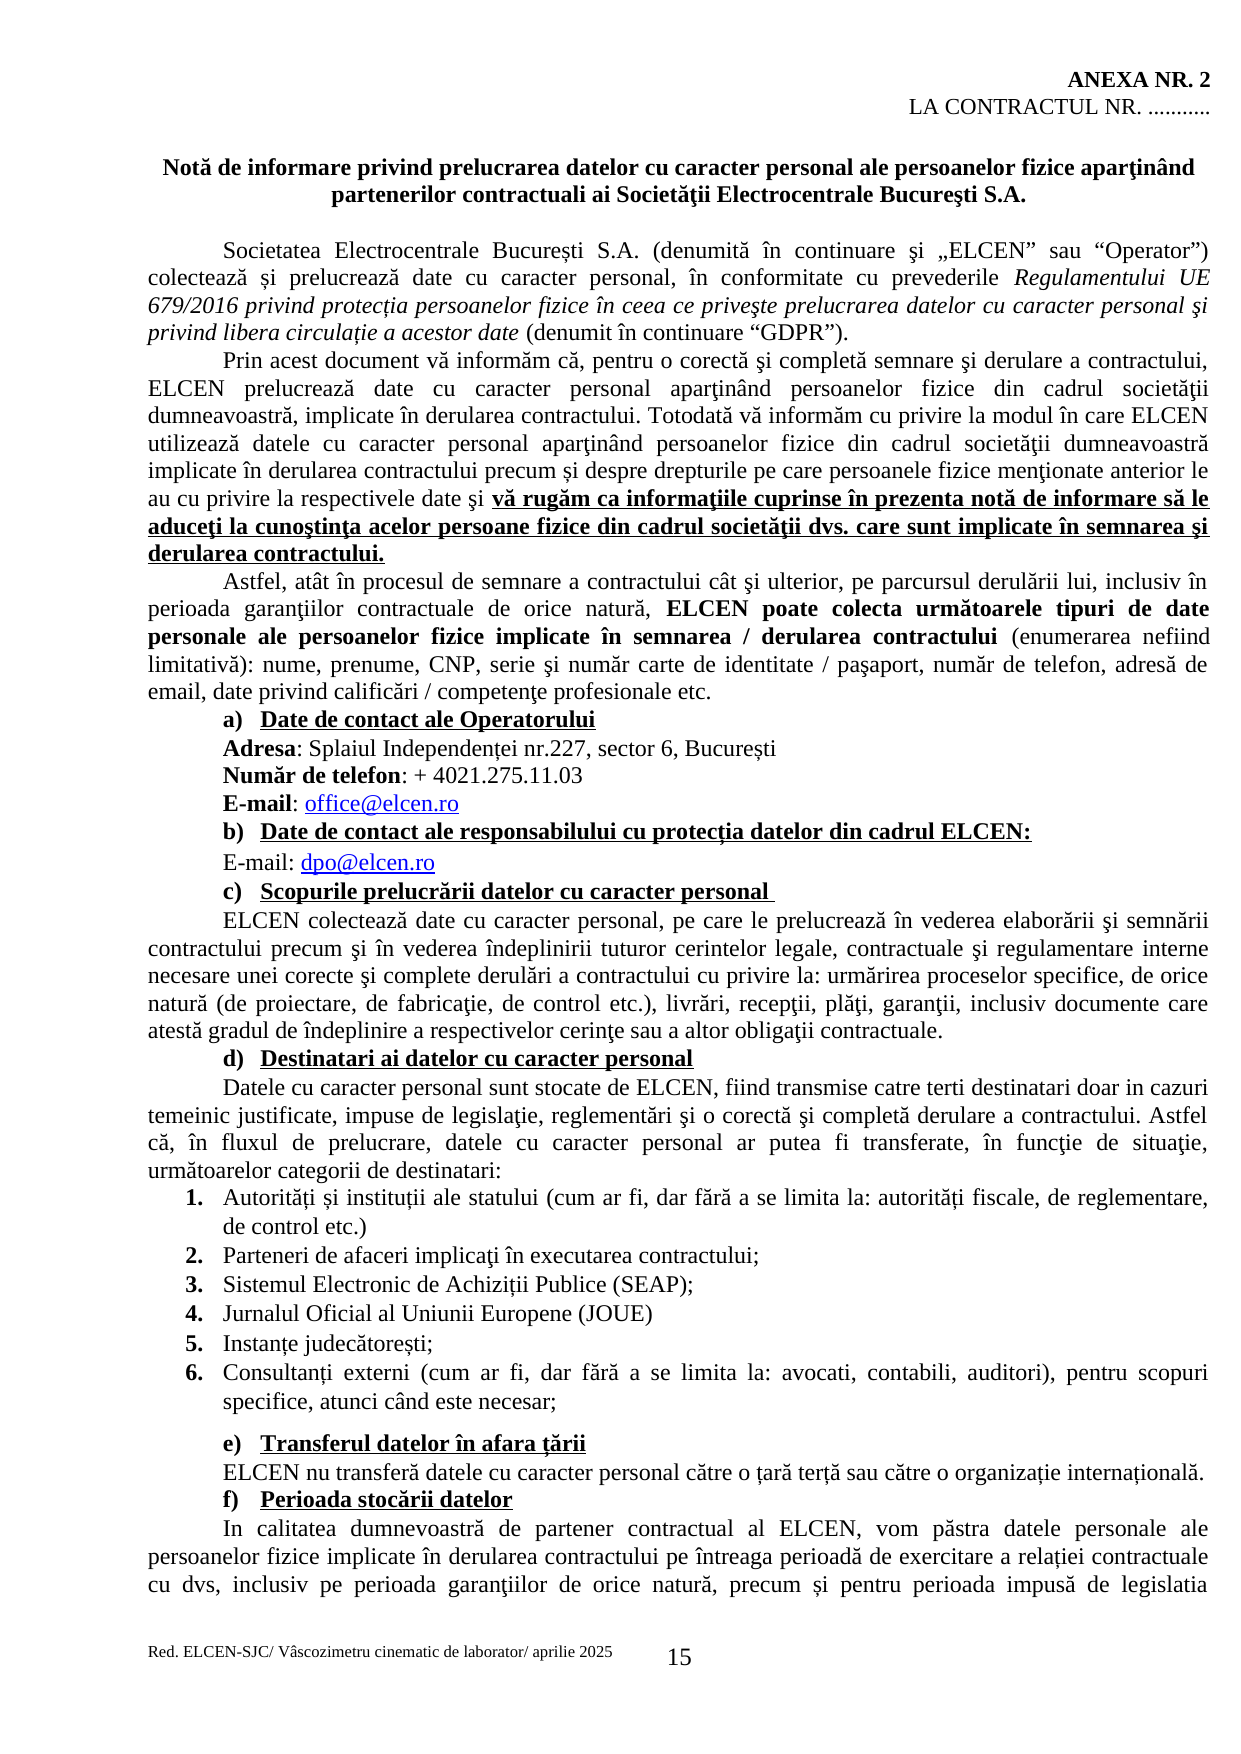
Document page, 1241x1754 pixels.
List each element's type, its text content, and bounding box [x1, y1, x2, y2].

list Consultanți externi (cum ar fi, dar fără a se limita la: avocati, contabili, auditori), pentru scopuri specifice, atunci când este necesar; [185, 1358, 1211, 1414]
list Perioada stocării datelor [223, 1485, 1211, 1513]
list Scopurile prelucrării datelor cu caracter personal [223, 876, 1211, 905]
text E-mail: office@elcen.ro [148, 789, 1211, 817]
list Date de contact ale responsabilului cu protecția datelor din cadrul ELCEN: [223, 817, 1240, 844]
text ELCEN nu transferă datele cu caracter personal către o țară terță sau către o organizație internațională. [148, 1458, 1211, 1485]
text Adresa: Splaiul Independenței nr.227, sector 6, București [148, 734, 1211, 761]
list Jurnalul Oficial al Uniunii Europene (JOUE) [185, 1299, 1211, 1327]
text Astfel, atât în procesul de semnare a contractului cât şi ulterior, pe parcursul derulării lui, inclusiv în perioada garanţiilor contractuale de orice natură, ELCEN poate colecta următoarele tipuri de date personale ale persoanelor fizice implicate în semnarea / derularea contractului (enumerarea nefiind limitativă): nume, prenume, CNP, serie şi număr carte de identitate / paşaport, număr de telefon, adresă de email, date privind calificări / competenţe profesionale etc. [148, 567, 1211, 705]
list Autorități și instituții ale statului (cum ar fi, dar fără a se limita la: autorități fiscale, de reglementare, de control etc.) [185, 1183, 1211, 1240]
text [148, 1514, 1211, 1597]
list Sistemul Electronic de Achiziții Publice (SEAP); [185, 1270, 1211, 1298]
text Număr de telefon: + 4021.275.11.03 [148, 761, 1211, 789]
text Prin acest document vă informăm că, pentru o corectă şi completă semnare şi derulare a contractului, ELCEN prelucrează date cu caracter personal aparţinând persoanelor fizice din cadrul societăţii dumneavoastră, implicate în derularea contractului. Totodată vă informăm cu privire la modul în care ELCEN utilizează datele cu caracter personal aparţinând persoanelor fizice din cadrul societăţii dumneavoastră implicate în derularea contractului precum și despre drepturile pe care persoanele fizice menţionate anterior le au cu privire la respectivele date şi vă rugăm ca informaţiile cuprinse în prezenta notă de informare să le aduceţi la cunoştinţa acelor persoane fizice din cadrul societăţii dvs. care sunt implicate în semnarea şi derularea contractului. [148, 346, 1211, 567]
text Datele cu caracter personal sunt stocate de ELCEN, fiind transmise catre terti destinatari doar in cazuri temeinic justificate, impuse de legislaţie, reglementări şi o corectă şi completă derulare a contractului. Astfel că, în fluxul de prelucrare, datele cu caracter personal ar putea fi transferate, în funcţie de situaţie, următoarelor categorii de destinatari: [148, 1073, 1211, 1183]
text anexa nr. 2 [148, 67, 1211, 93]
list Parteneri de afaceri implicaţi în executarea contractului; [185, 1241, 1211, 1269]
list Date de contact ale Operatorului [223, 705, 1211, 732]
text Societatea Electrocentrale București S.A. (denumită în continuare şi „ELCEN” sau “Operator”) colectează și prelucrează date cu caracter personal, în conformitate cu prevederile Regulamentului UE 679/2016 privind protecția persoanelor fizice în ceea ce priveşte prelucrarea datelor cu caracter personal şi privind libera circulație a acestor date (denumit în continuare “GDPR”). [148, 236, 1211, 346]
list Instanțe judecătorești; [185, 1329, 1211, 1356]
list Destinatari ai datelor cu caracter personal [223, 1044, 1211, 1072]
list Transferul datelor în afara țării [223, 1429, 1211, 1456]
text ELCEN colectează date cu caracter personal, pe care le prelucrează în vederea elaborării şi semnării contractului precum şi în vederea îndeplinirii tuturor cerintelor legale, contractuale şi regulamentare interne necesare unei corecte şi complete derulări a contractului cu privire la: urmărirea proceselor specifice, de orice natură (de proiectare, de fabricaţie, de control etc.), livrări, recepţii, plăţi, garanţii, inclusiv documente care atestă gradul de îndeplinire a respectivelor cerinţe sau a altor obligaţii contractuale. [148, 906, 1211, 1044]
text E-mail: dpo@elcen.ro [148, 848, 1211, 876]
text Notă de informare privind prelucrarea datelor cu caracter personal ale persoanelor fizice aparţinând partenerilor contractuali ai Societăţii Electrocentrale Bucureşti S.A. [148, 153, 1211, 208]
text LA CONTRACTUL NR. ........... [148, 93, 1211, 119]
